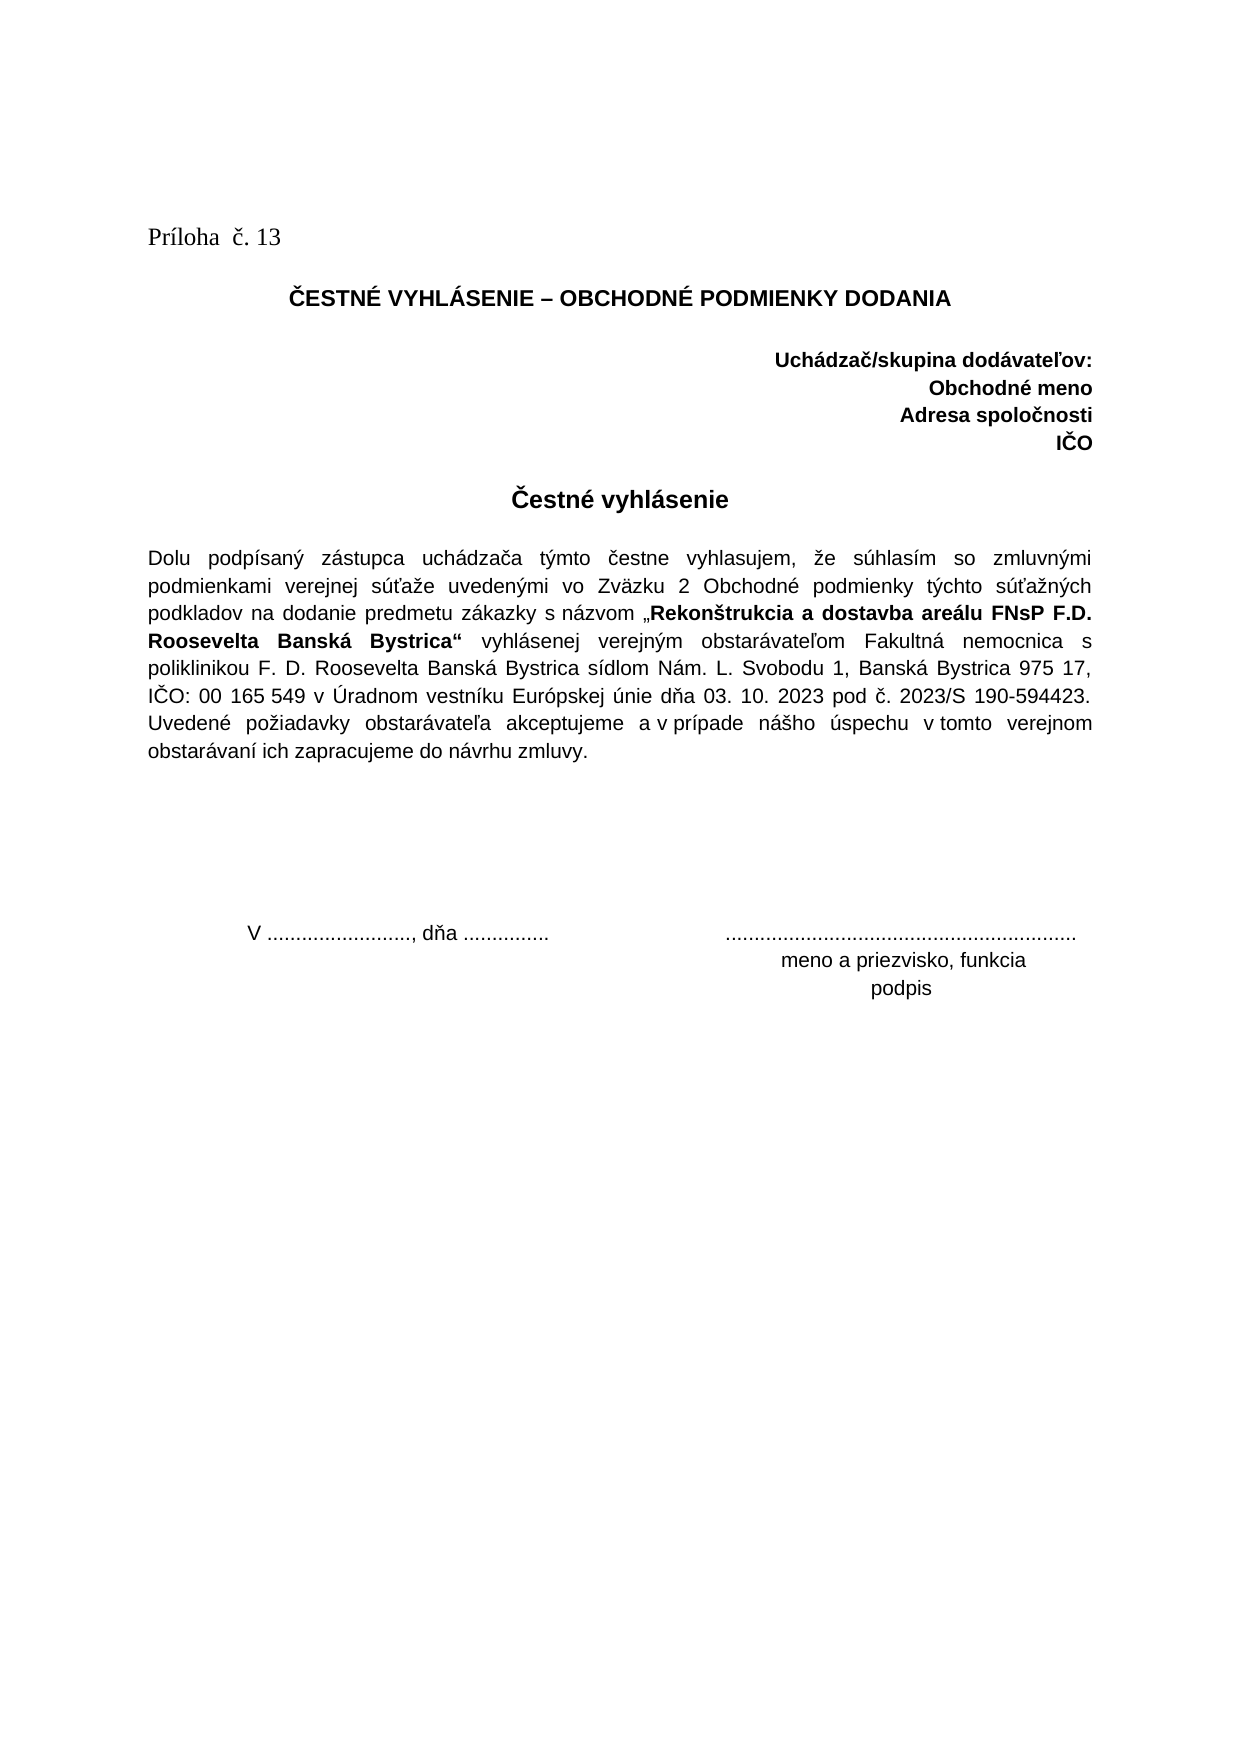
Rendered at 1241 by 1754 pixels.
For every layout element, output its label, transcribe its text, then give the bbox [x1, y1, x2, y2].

text Obchodné meno [148, 376, 1093, 399]
text Čestné vyhlásenie – Obchodné podmienky dodania [148, 285, 1093, 311]
text Príloha č. 13 [148, 222, 1093, 250]
text Uchádzač/skupina dodávateľov: [148, 348, 1093, 372]
text Čestné vyhlásenie [148, 486, 1093, 514]
text Adresa spoločnosti [148, 403, 1093, 427]
table_header V ........................., dňa ............... [148, 914, 649, 1036]
text Dolu podpísaný zástupca uchádzača týmto čestne vyhlasujem, že súhlasím so zmluvnými podmienkami verejnej súťaže uvedenými vo Zväzku 2 Obchodné podmienky týchto súťažných podkladov na dodanie predmetu zákazky s názvom „Rekonštrukcia a dostavba areálu FNsP F.D. Roosevelta Banská Bystrica“ vyhlásenej verejným obstarávateľom Fakultná nemocnica s poliklinikou F. D. Roosevelta Banská Bystrica sídlom Nám. L. Svobodu 1, Banská Bystrica 975 17, IČO: 00 165 549 v Úradnom vestníku Európskej únie dňa 03. 10. 2023 pod č. 2023/S 190-594423. Uvedené požiadavky obstarávateľa akceptujeme a v prípade nášho úspechu v tomto verejnom obstarávaní ich zapracujeme do návrhu zmluvy. [148, 546, 1093, 762]
table_header ............................................................. meno a priezvisko, funkcia podpis [649, 914, 1153, 1036]
text IČO [148, 431, 1093, 454]
